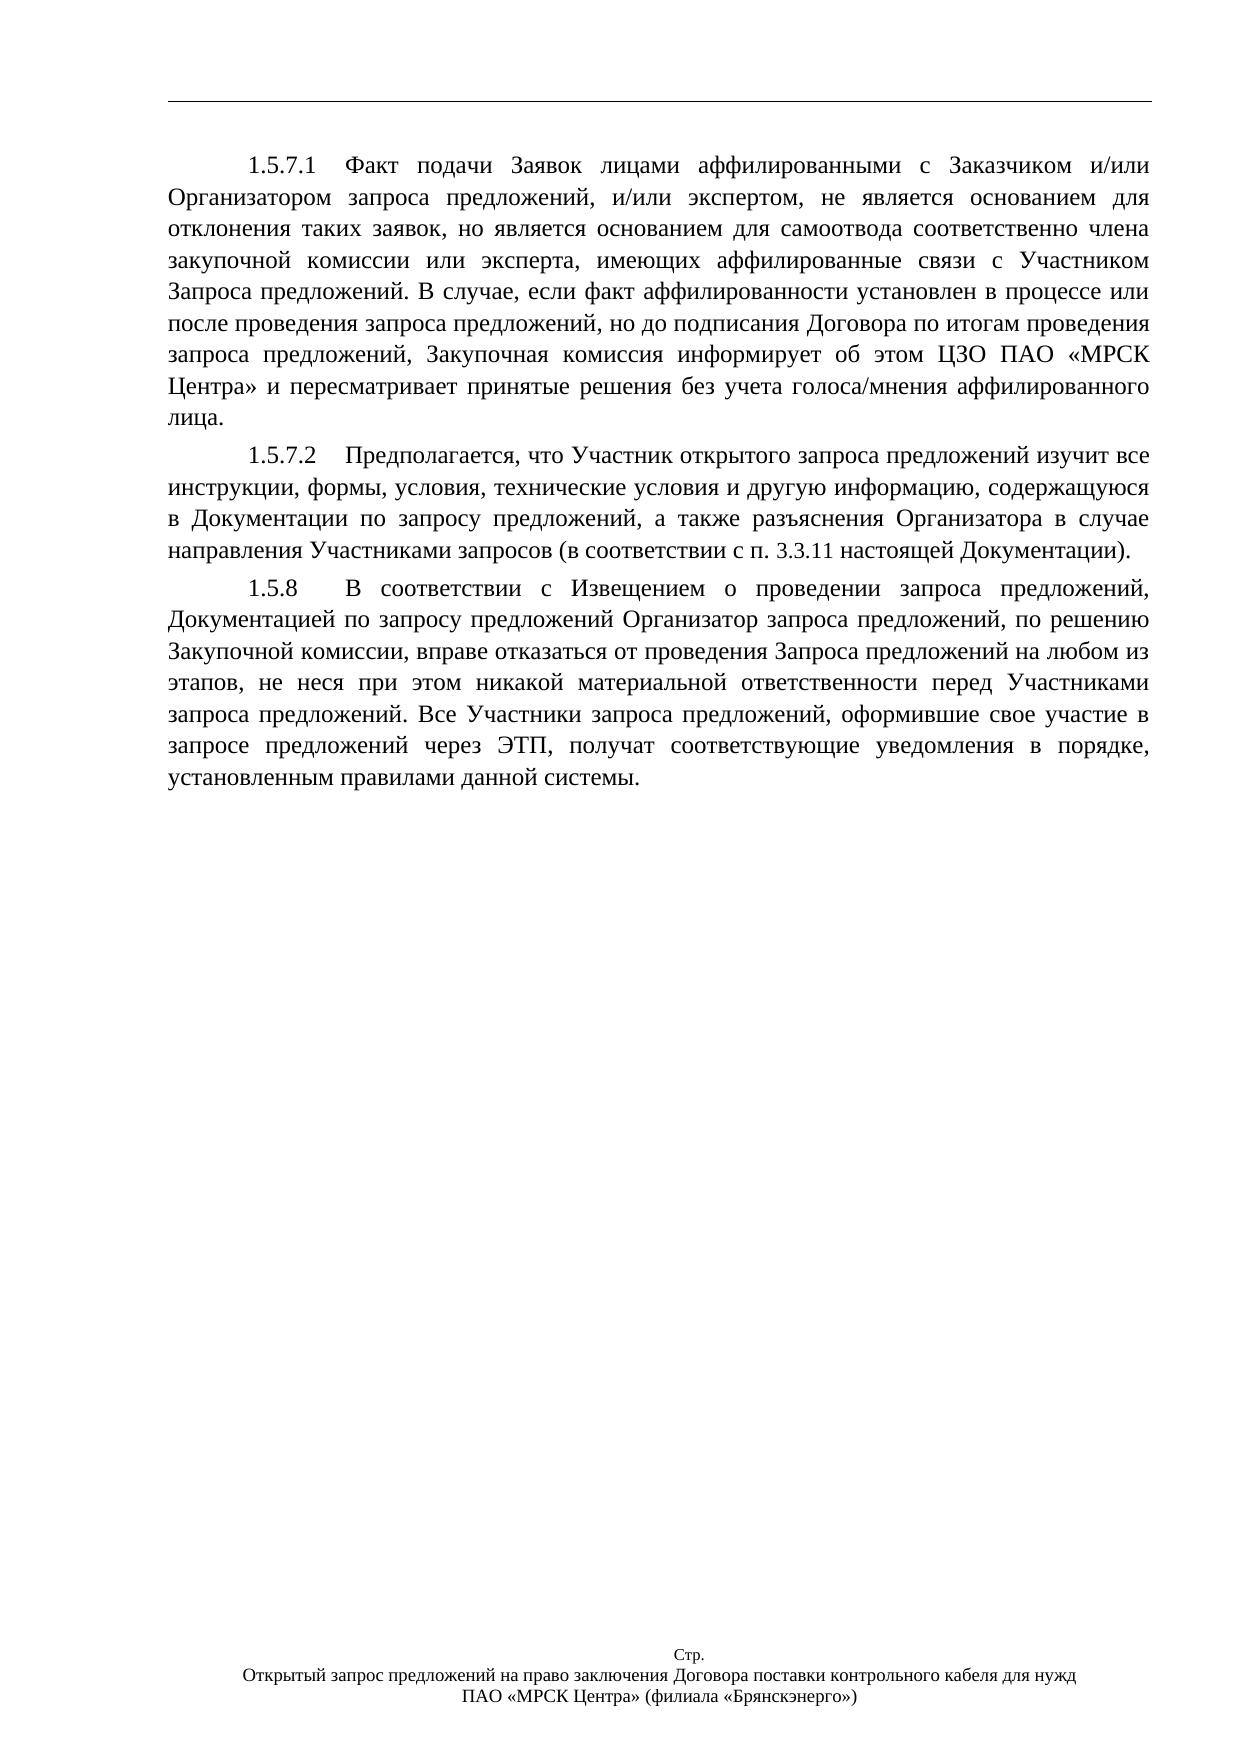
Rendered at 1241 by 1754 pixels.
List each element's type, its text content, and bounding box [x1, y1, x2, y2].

list Предполагается, что Участник открытого запроса предложений изучит все инструкции, формы, условия, технические условия и другую информацию, содержащуюся в Документации по запросу предложений, а также разъяснения Организатора в случае направления Участниками запросов (в соответствии с п. 3.3.11 настоящей Документации). [168, 440, 1150, 564]
list В соответствии с Извещением о проведении запроса предложений, Документацией по запросу предложений Организатор запроса предложений, по решению Закупочной комиссии, вправе отказаться от проведения Запроса предложений на любом из этапов, не неся при этом никакой материальной ответственности перед Участниками запроса предложений. Все Участники запроса предложений, оформившие свое участие в запросе предложений через ЭТП, получат соответствующие уведомления в порядке, установленным правилами данной системы. [168, 573, 1150, 791]
list Факт подачи Заявок лицами аффилированными с Заказчиком и/или Организатором запроса предложений, и/или экспертом, не является основанием для отклонения таких заявок, но является основанием для самоотвода соответственно члена закупочной комиссии или эксперта, имеющих аффилированные связи с Участником Запроса предложений. В случае, если факт аффилированности установлен в процессе или после проведения запроса предложений, но до подписания Договора по итогам проведения запроса предложений, Закупочная комиссия информирует об этом ЦЗО ПАО «МРСК Центра» и пересматривает принятые решения без учета голоса/мнения аффилированного лица. [168, 150, 1150, 431]
